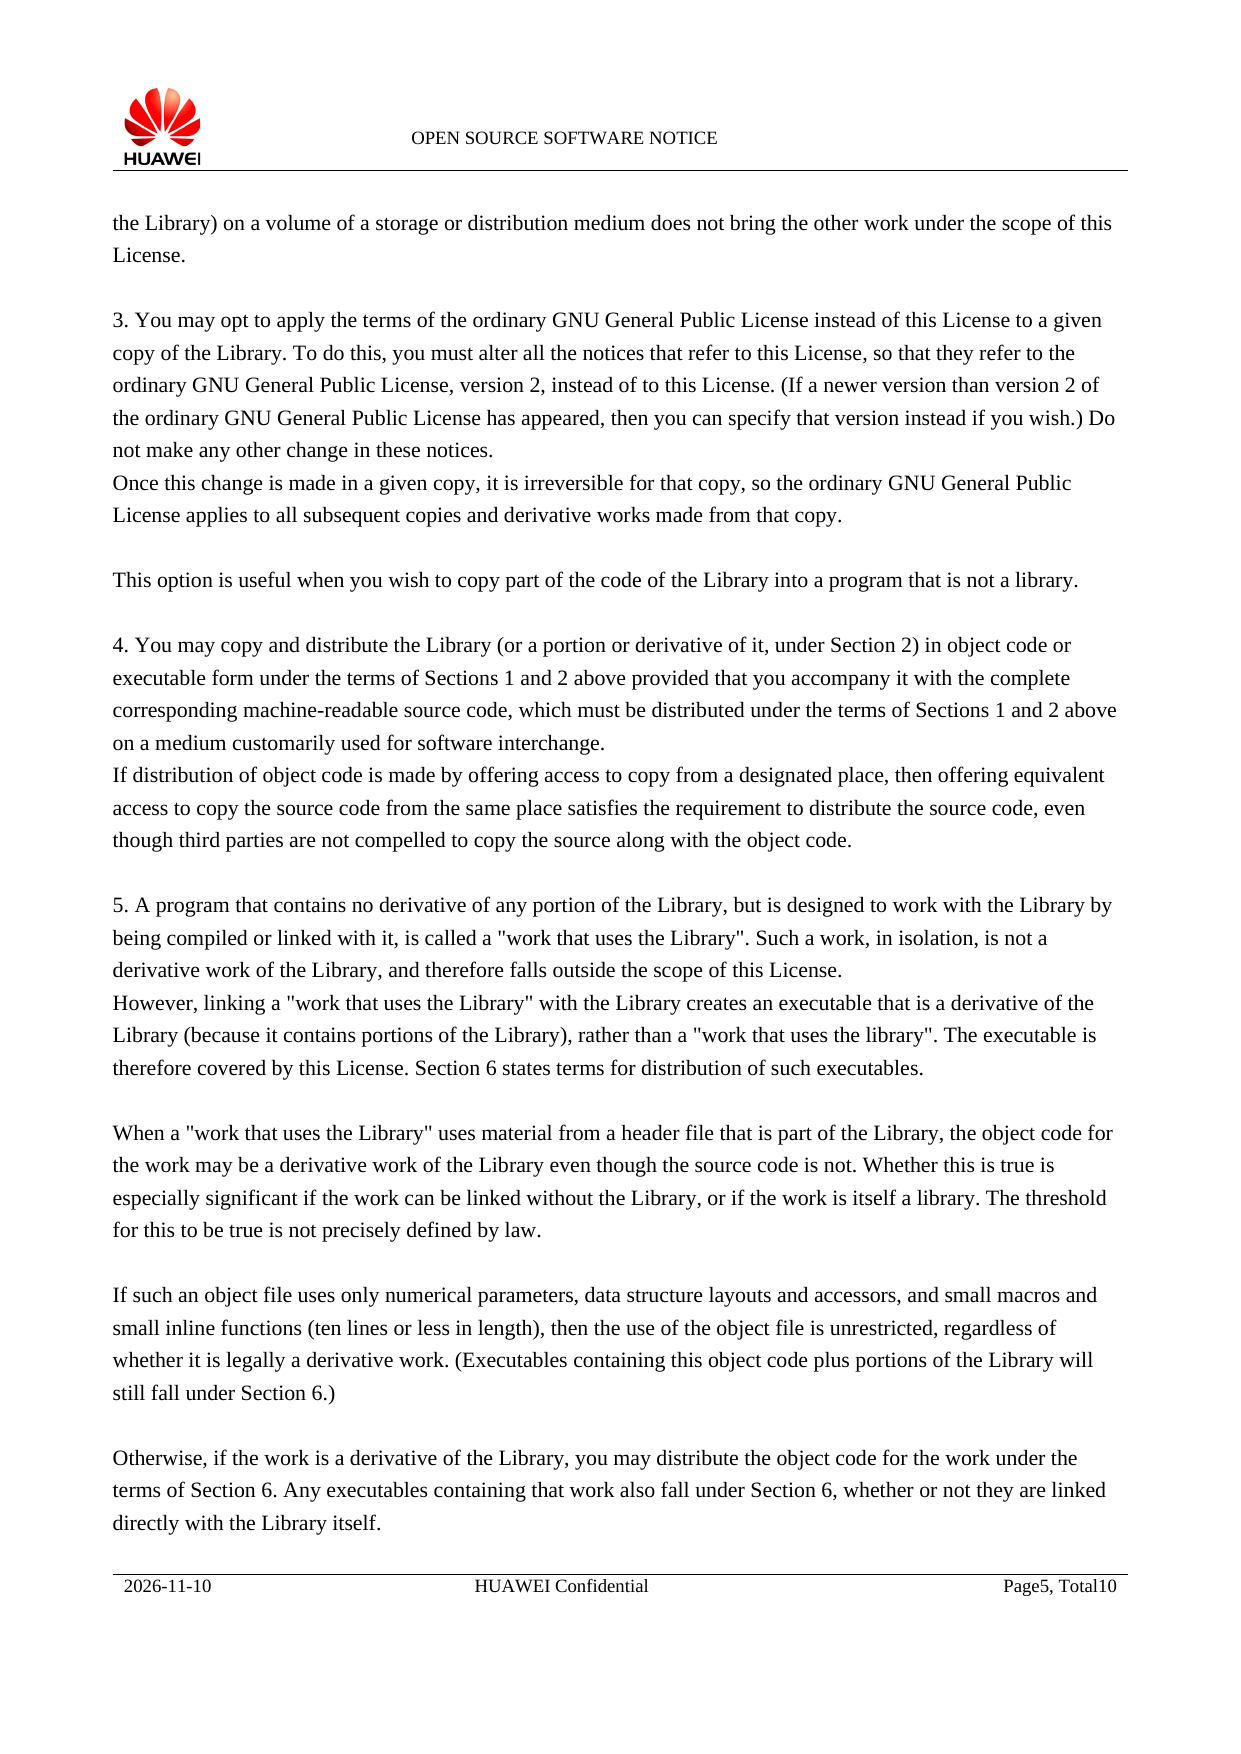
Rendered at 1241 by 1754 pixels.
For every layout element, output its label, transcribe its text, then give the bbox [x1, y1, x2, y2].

picture [124, 88, 201, 165]
